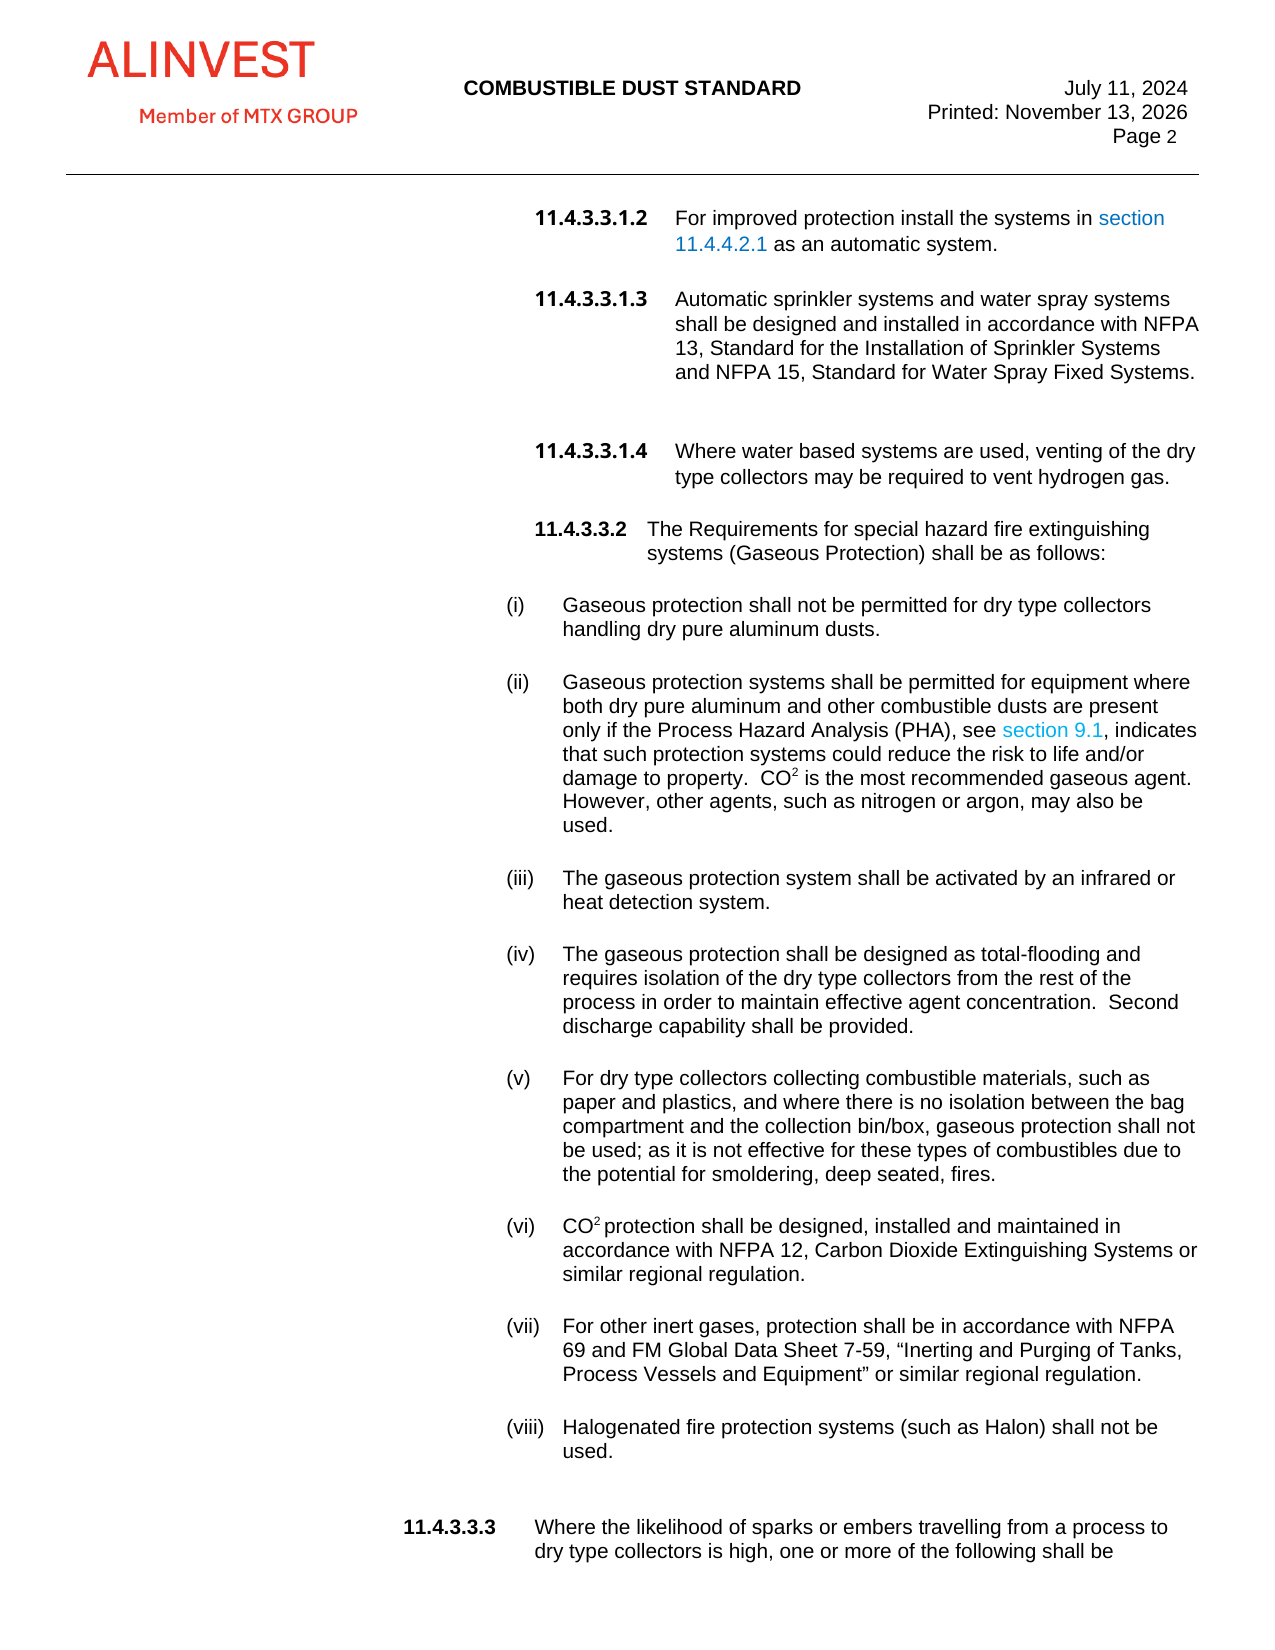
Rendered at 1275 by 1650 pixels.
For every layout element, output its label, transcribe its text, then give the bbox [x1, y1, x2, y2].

list CO2 protection shall be designed, installed and maintained in accordance with NFPA 12, Carbon Dioxide Extinguishing Systems or similar regional regulation. [506, 1214, 1200, 1314]
list Gaseous protection systems shall be permitted for equipment where both dry pure aluminum and other combustible dusts are present only if the Process Hazard Analysis (PHA), see section 9.1, indicates that such protection systems could reduce the risk to life and/or damage to property. CO2 is the most recommended gaseous agent. However, other agents, such as nitrogen or argon, may also be used. [506, 669, 1200, 866]
list For dry type collectors collecting combustible materials, such as paper and plastics, and where there is no isolation between the bag compartment and the collection bin/box, gaseous protection shall not be used; as it is not effective for these types of combustibles due to the potential for smoldering, deep seated, fires. [506, 1066, 1200, 1214]
list For improved protection install the systems in section 11.4.4.2.1 as an automatic system. [534, 203, 1200, 284]
list The gaseous protection shall be designed as total-flooding and requires isolation of the dry type collectors from the rest of the process in order to maintain effective agent concentration. Second discharge capability shall be provided. [506, 942, 1200, 1066]
list Automatic sprinkler systems and water spray systems shall be designed and installed in accordance with NFPA 13, Standard for the Installation of Sprinkler Systems and NFPA 15, Standard for Water Spray Fixed Systems. [534, 284, 1200, 436]
list Gaseous protection shall not be permitted for dry type collectors handling dry pure aluminum dusts. [506, 593, 1200, 669]
list The gaseous protection system shall be activated by an infrared or heat detection system. [506, 866, 1200, 942]
list Halogenated fire protection systems (such as Halon) shall not be used. [506, 1414, 1200, 1491]
list Where water based systems are used, venting of the dry type collectors may be required to vent hydrogen gas. [534, 436, 1200, 517]
list For other inert gases, protection shall be in accordance with NFPA 69 and FM Global Data Sheet 7-59, “Inerting and Purging of Tanks, Process Vessels and Equipment” or similar regional regulation. [506, 1314, 1200, 1414]
list The Requirements for special hazard fire extinguishing systems (Gaseous Protection) shall be as follows: [534, 517, 1200, 593]
picture [76, 28, 367, 134]
